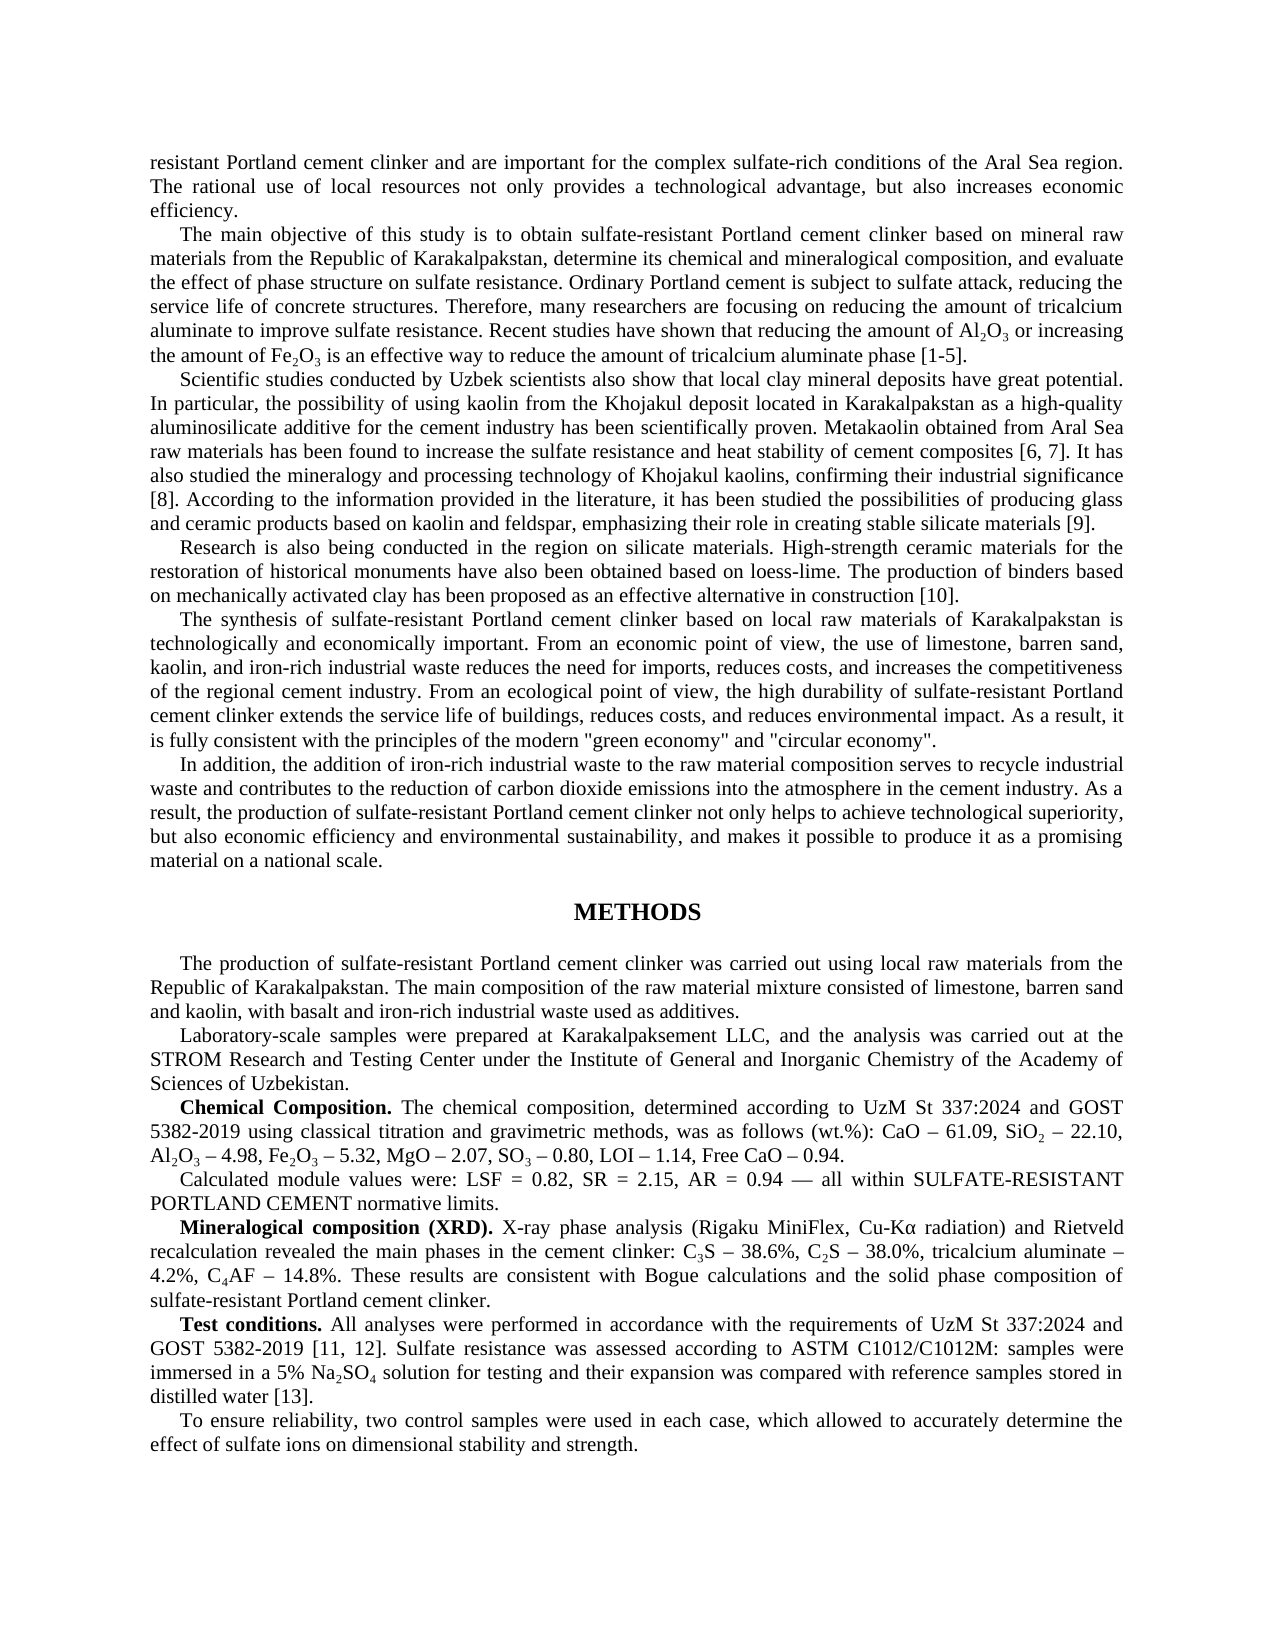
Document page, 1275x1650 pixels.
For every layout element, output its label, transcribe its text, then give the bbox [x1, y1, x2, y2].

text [150, 150, 1125, 222]
text METHODS [150, 897, 1125, 926]
text In addition, the addition of iron-rich industrial waste to the raw material composition serves to recycle industrial waste and contributes to the reduction of carbon dioxide emissions into the atmosphere in the cement industry. As a result, the production of sulfate-resistant Portland cement clinker not only helps to achieve technological superiority, but also economic efficiency and environmental sustainability, and makes it possible to produce it as a promising material on a national scale. [150, 752, 1125, 872]
text Laboratory-scale samples were prepared at Karakalpaksement LLC, and the analysis was carried out at the STROM Research and Testing Center under the Institute of General and Inorganic Chemistry of the Academy of Sciences of Uzbekistan. [150, 1023, 1125, 1095]
text The production of sulfate-resistant Portland cement clinker was carried out using local raw materials from the Republic of Karakalpakstan. The main composition of the raw material mixture consisted of limestone, barren sand and kaolin, with basalt and iron-rich industrial waste used as additives. [150, 951, 1125, 1023]
text Chemical Composition. The chemical composition, determined according to UzM St 337:2024 and GOST 5382-2019 using classical titration and gravimetric methods, was as follows (wt.%): CaO – 61.09, SiO₂ – 22.10, Al₂O₃ – 4.98, Fe₂O₃ – 5.32, MgO – 2.07, SO₃ – 0.80, LOI – 1.14, Free CaO – 0.94. [150, 1095, 1125, 1167]
text To ensure reliability, two control samples were used in each case, which allowed to accurately determine the effect of sulfate ions on dimensional stability and strength. [150, 1408, 1125, 1456]
text The main objective of this study is to obtain sulfate-resistant Portland cement clinker based on mineral raw materials from the Republic of Karakalpakstan, determine its chemical and mineralogical composition, and evaluate the effect of phase structure on sulfate resistance. Ordinary Portland cement is subject to sulfate attack, reducing the service life of concrete structures. Therefore, many researchers are focusing on reducing the amount of tricalcium aluminate to improve sulfate resistance. Recent studies have shown that reducing the amount of Al₂O₃ or increasing the amount of Fe₂O₃ is an effective way to reduce the amount of tricalcium aluminate phase [1-5]. [150, 222, 1125, 367]
text Scientific studies conducted by Uzbek scientists also show that local clay mineral deposits have great potential. In particular, the possibility of using kaolin from the Khojakul deposit located in Karakalpakstan as a high-quality aluminosilicate additive for the cement industry has been scientifically proven. Metakaolin obtained from Aral Sea raw materials has been found to increase the sulfate resistance and heat stability of cement composites [6, 7]. It has also studied the mineralogy and processing technology of Khojakul kaolins, confirming their industrial significance [8]. According to the information provided in the literature, it has been studied the possibilities of producing glass and ceramic products based on kaolin and feldspar, emphasizing their role in creating stable silicate materials [9]. [150, 367, 1125, 535]
text Research is also being conducted in the region on silicate materials. High-strength ceramic materials for the restoration of historical monuments have also been obtained based on loess-lime. The production of binders based on mechanically activated clay has been proposed as an effective alternative in construction [10]. [150, 535, 1125, 607]
text Mineralogical composition (XRD). X-ray phase analysis (Rigaku MiniFlex, Cu-Kα radiation) and Rietveld recalculation revealed the main phases in the cement clinker: C₃S – 38.6%, C₂S – 38.0%, tricalcium aluminate – 4.2%, C₄AF – 14.8%. These results are consistent with Bogue calculations and the solid phase composition of sulfate-resistant Portland cement clinker. [150, 1215, 1125, 1312]
text Calculated module values were: LSF = 0.82, SR = 2.15, AR = 0.94 — all within SULFATE-RESISTANT PORTLAND CEMENT normative limits. [150, 1167, 1125, 1215]
text Test conditions. All analyses were performed in accordance with the requirements of UzM St 337:2024 and GOST 5382-2019 [11, 12]. Sulfate resistance was assessed according to ASTM C1012/C1012M: samples were immersed in a 5% Na₂SO₄ solution for testing and their expansion was compared with reference samples stored in distilled water [13]. [150, 1312, 1125, 1408]
text The synthesis of sulfate-resistant Portland cement clinker based on local raw materials of Karakalpakstan is technologically and economically important. From an economic point of view, the use of limestone, barren sand, kaolin, and iron-rich industrial waste reduces the need for imports, reduces costs, and increases the competitiveness of the regional cement industry. From an ecological point of view, the high durability of sulfate-resistant Portland cement clinker extends the service life of buildings, reduces costs, and reduces environmental impact. As a result, it is fully consistent with the principles of the modern "green economy" and "circular economy". [150, 607, 1125, 752]
